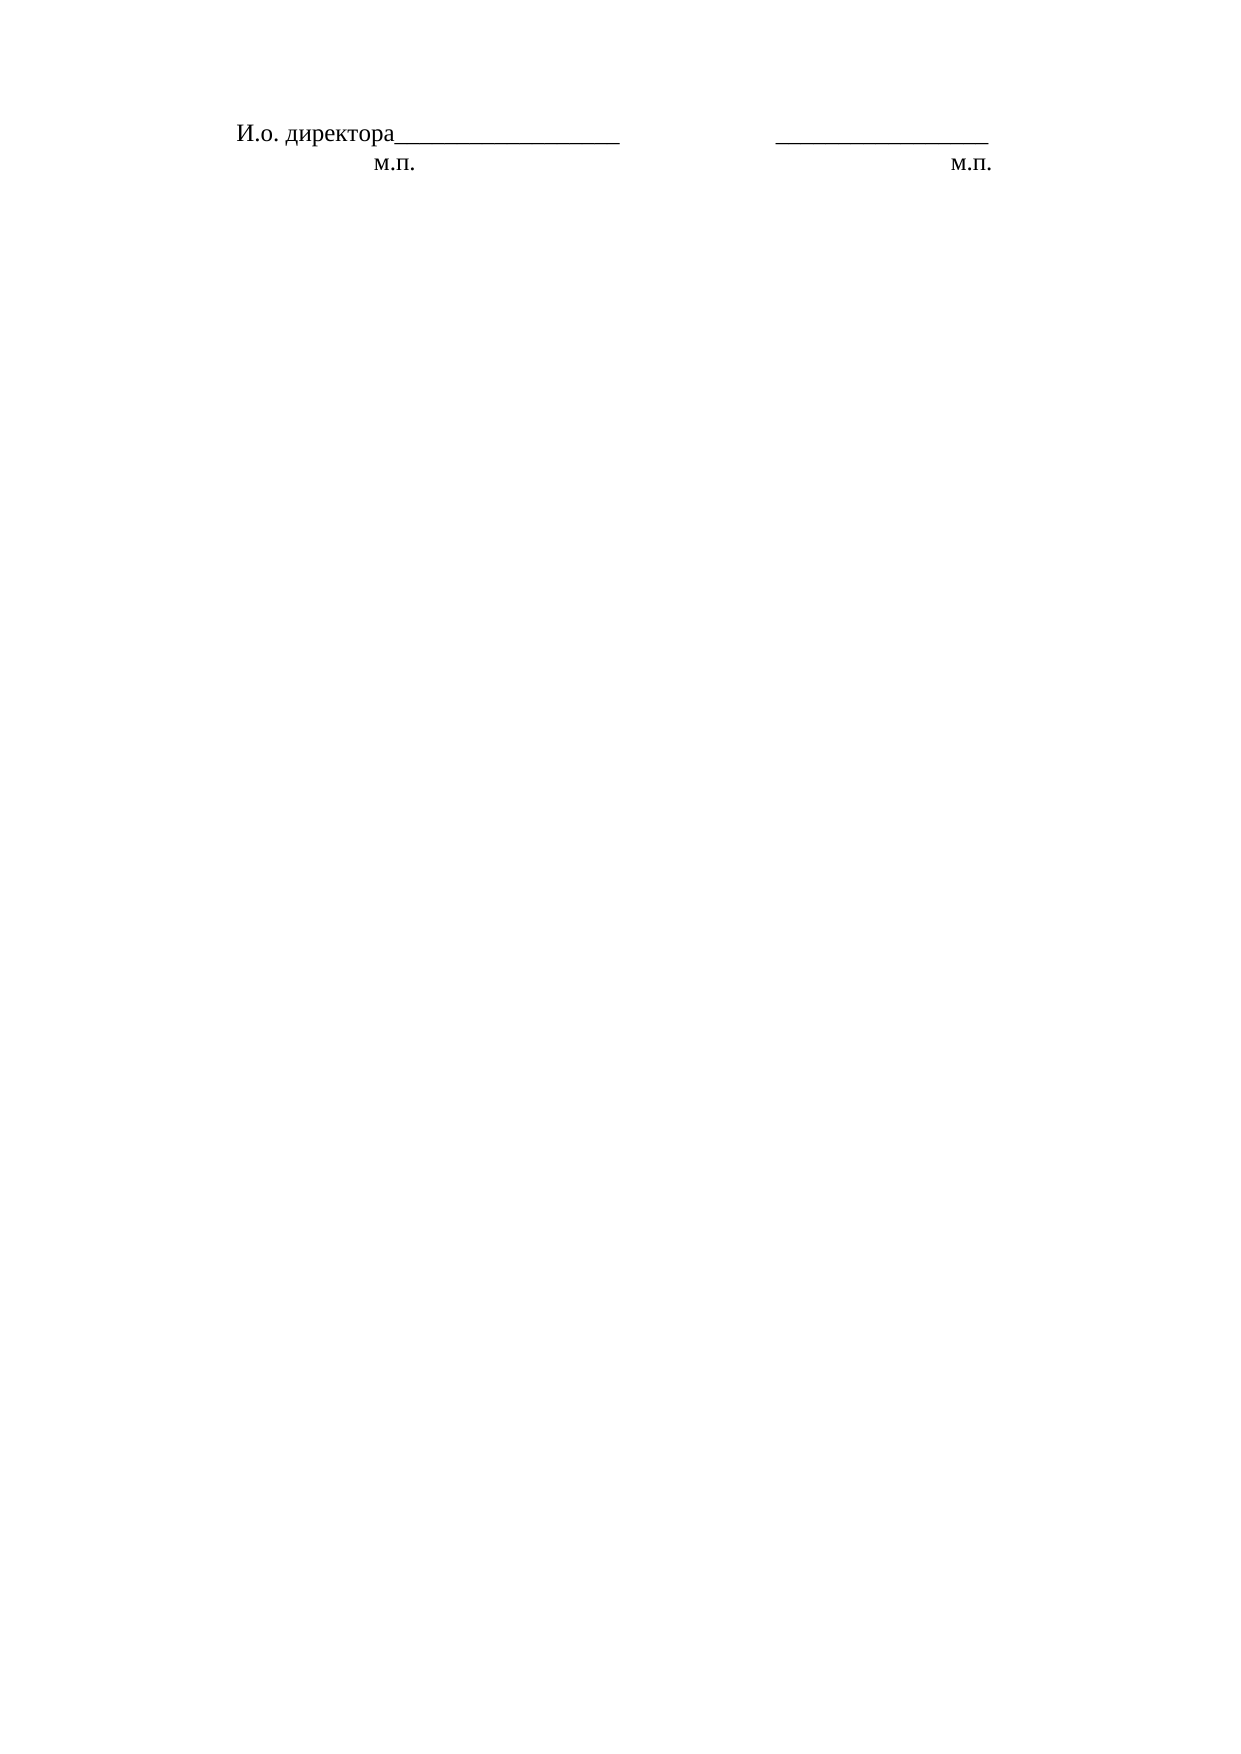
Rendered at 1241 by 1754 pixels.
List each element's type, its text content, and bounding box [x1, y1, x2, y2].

text И.о. директора__________________ _________________ [177, 118, 1152, 147]
text м.п. м.п. [177, 147, 1152, 176]
